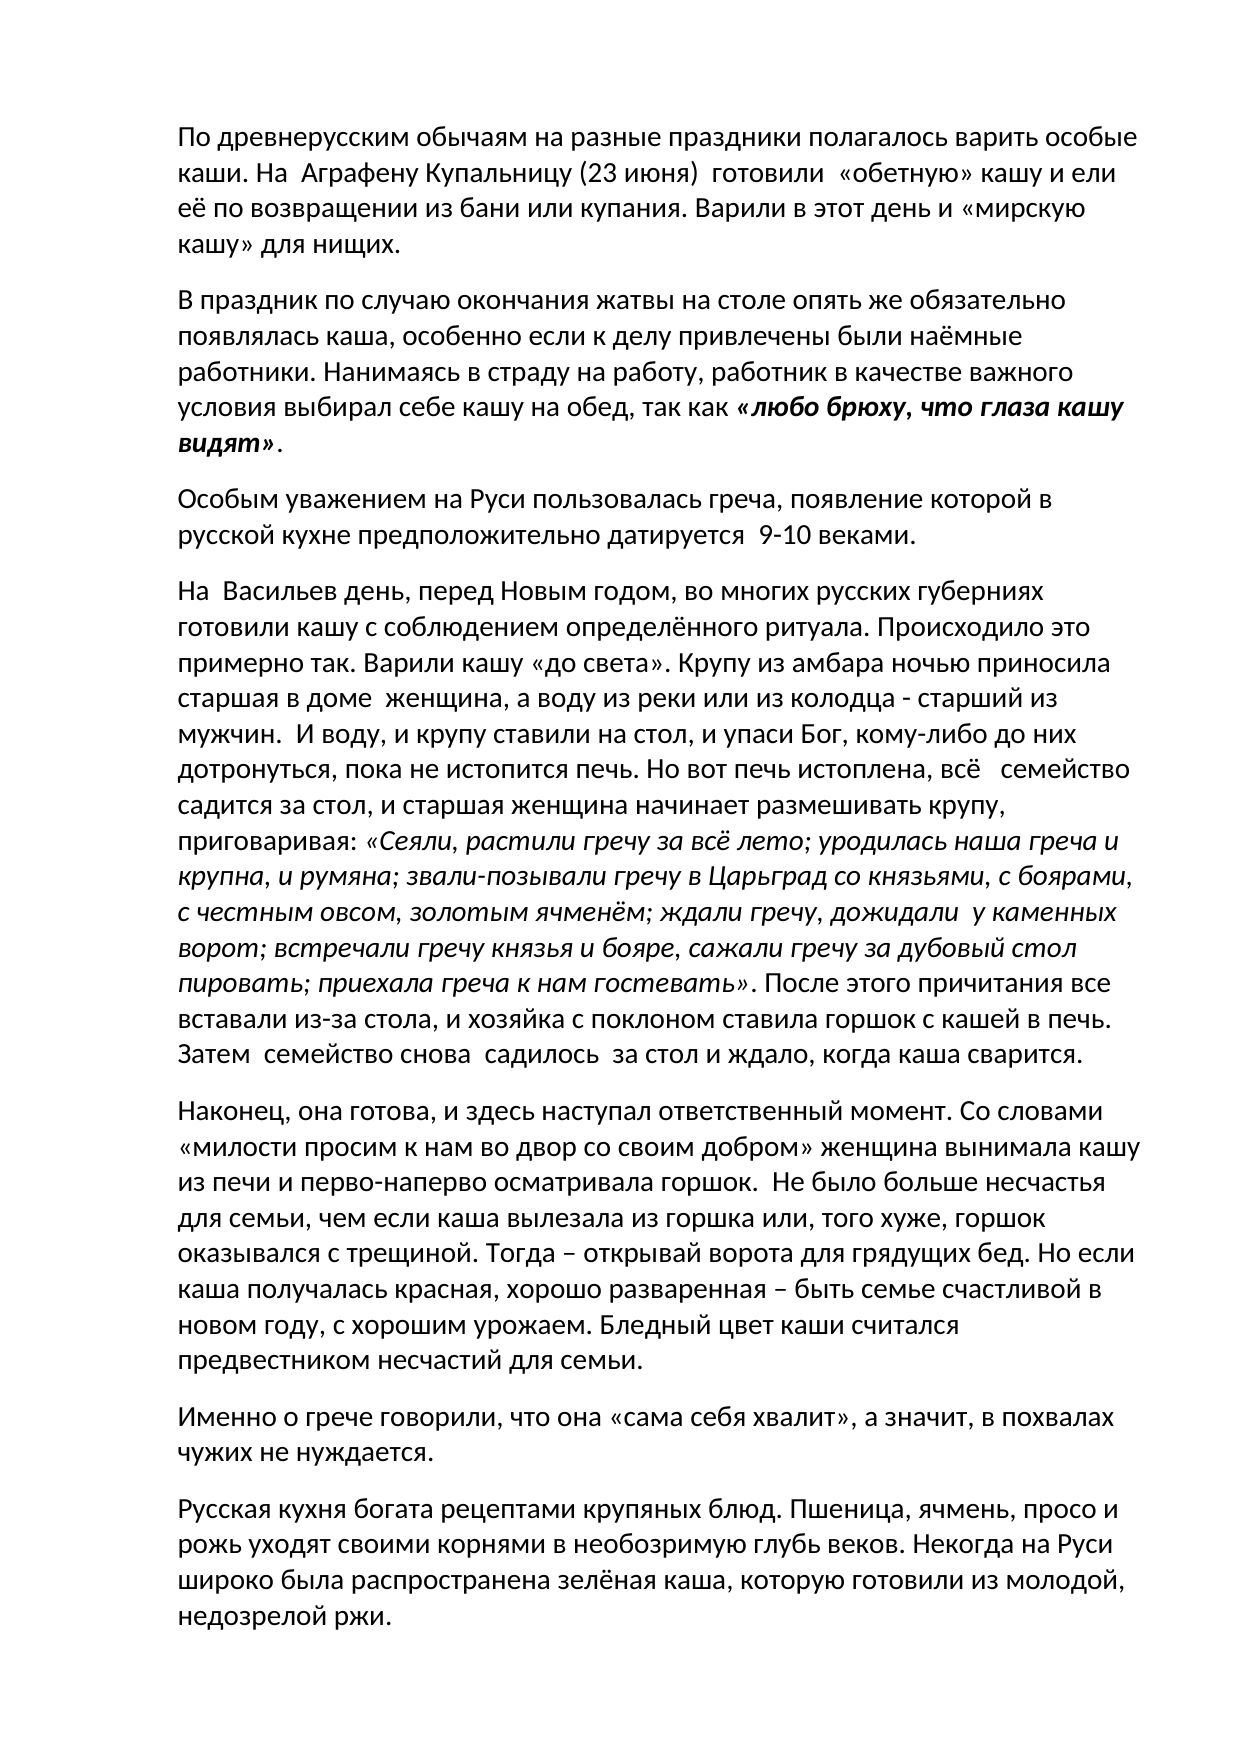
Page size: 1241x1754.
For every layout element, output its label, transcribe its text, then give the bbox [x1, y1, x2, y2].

text Наконец, она готова, и здесь наступал ответственный момент. Со словами «милости просим к нам во двор со своим добром» женщина вынимала кашу из печи и перво-наперво осматривала горшок. Не было больше несчастья для семьи, чем если каша вылезала из горшка или, того хуже, горшок оказывался с трещиной. Тогда – открывай ворота для грядущих бед. Но если каша получалась красная, хорошо разваренная – быть семье счастливой в новом году, с хорошим урожаем. Бледный цвет каши считался предвестником несчастий для семьи. [177, 1092, 1152, 1377]
text Русская кухня богата рецептами крупяных блюд. Пшеница, ячмень, просо и рожь уходят своими корнями в необозримую глубь веков. Некогда на Руси широко была распространена зелёная каша, которую готовили из молодой, недозрелой ржи. [177, 1490, 1152, 1632]
text Именно о грече говорили, что она «сама себя хвалит», а значит, в похвалах чужих не нуждается. [177, 1398, 1152, 1469]
text Особым уважением на Руси пользовалась греча, появление которой в русской кухне предположительно датируется 9-10 веками. [177, 480, 1152, 552]
text На Васильев день, перед Новым годом, во многих русских губерниях готовили кашу с соблюдением определённого ритуала. Происходило это примерно так. Варили кашу «до света». Крупу из амбара ночью приносила старшая в доме женщина, а воду из реки или из колодца - старший из мужчин. И воду, и крупу ставили на стол, и упаси Бог, кому-либо до них дотронуться, пока не истопится печь. Но вот печь истоплена, всё семейство садится за стол, и старшая женщина начинает размешивать крупу, приговаривая: «Сеяли, растили гречу за всё лето; уродилась наша греча и крупна, и румяна; звали-позывали гречу в Царьград со князьями, с боярами, с честным овсом, золотым ячменём; ждали гречу, дожидали у каменных ворот; встречали гречу князья и бояре, сажали гречу за дубовый стол пировать; приехала греча к нам гостевать». После этого причитания все вставали из-за стола, и хозяйка с поклоном ставила горшок с кашей в печь. Затем семейство снова садилось за стол и ждало, когда каша сварится. [177, 572, 1152, 1071]
text По древнерусским обычаям на разные праздники полагалось варить особые каши. На Аграфену Купальницу (23 июня) готовили «обетную» кашу и ели её по возвращении из бани или купания. Варили в этот день и «мирскую кашу» для нищих. [177, 118, 1152, 261]
text В праздник по случаю окончания жатвы на столе опять же обязательно появлялась каша, особенно если к делу привлечены были наёмные работники. Нанимаясь в страду на работу, работник в качестве важного условия выбирал себе кашу на обед, так как «любо брюху, что глаза кашу видят». [177, 281, 1152, 459]
